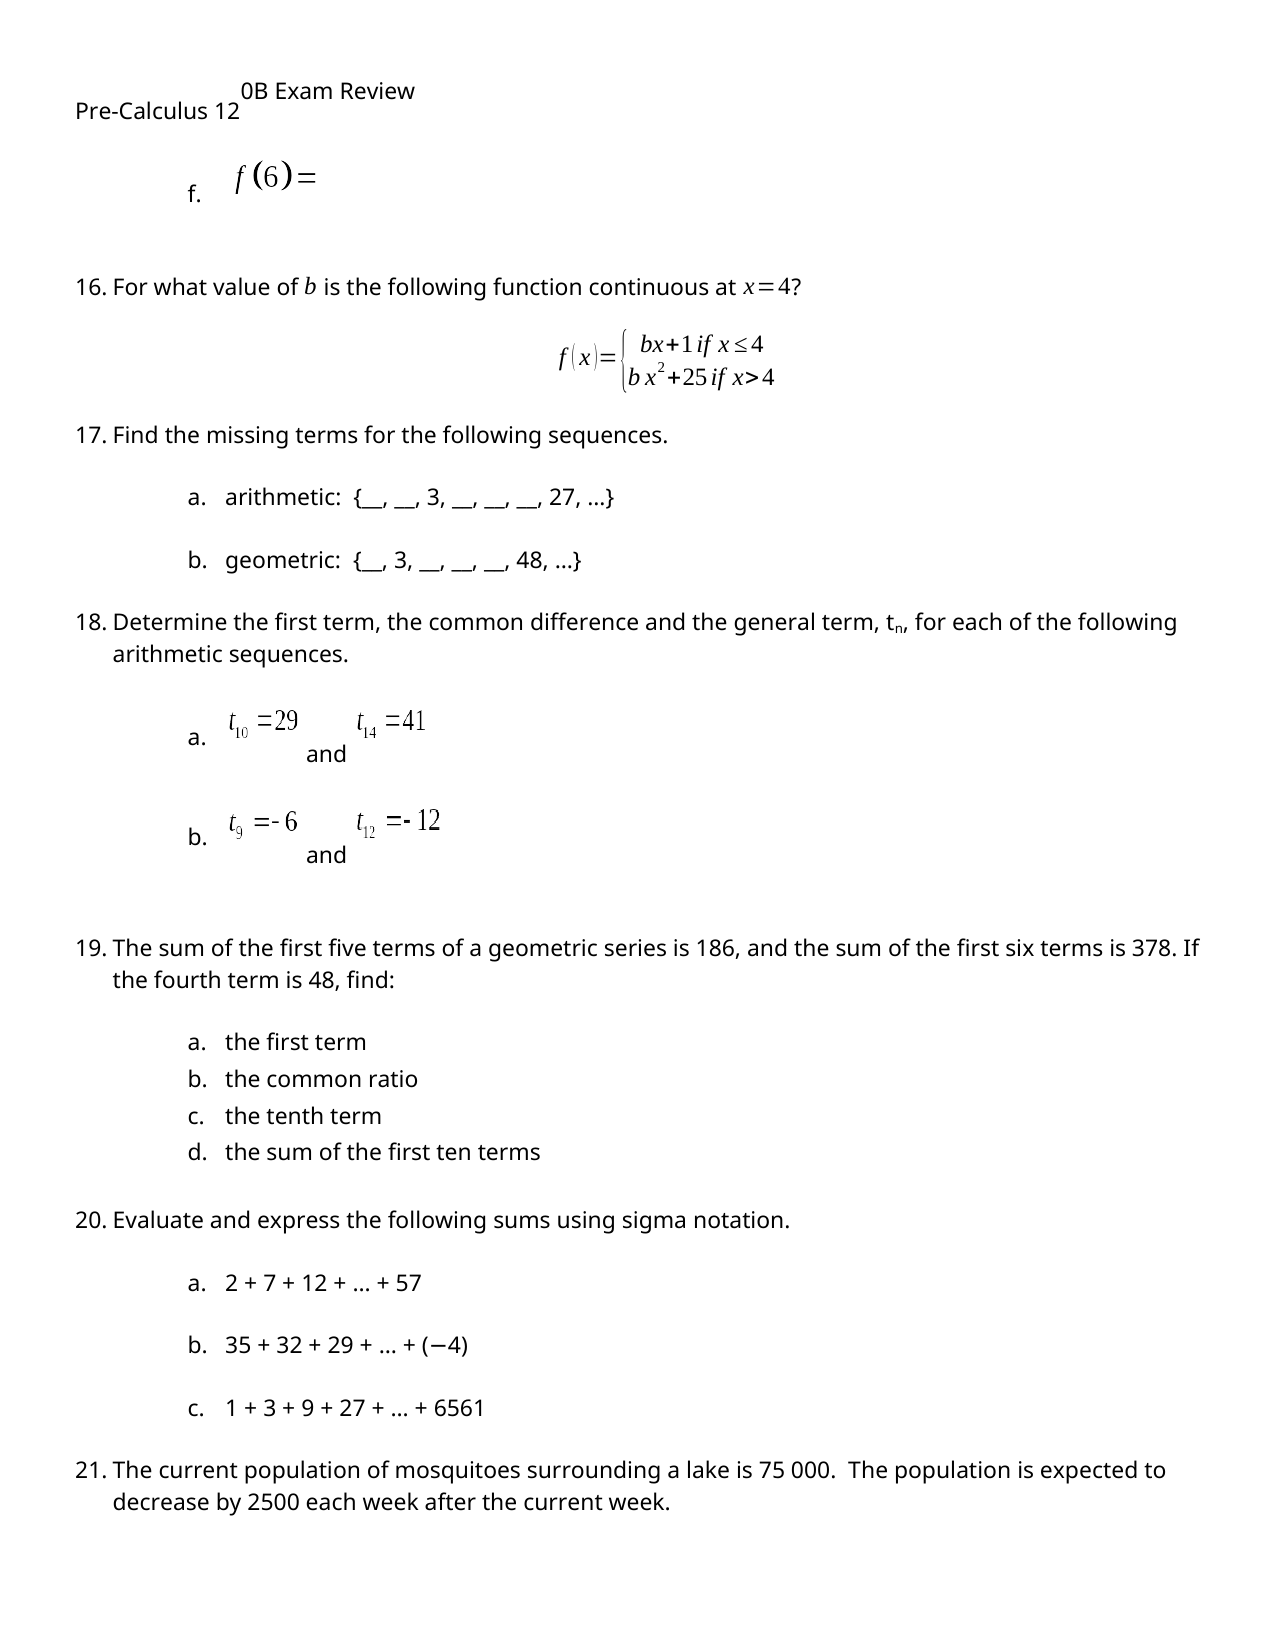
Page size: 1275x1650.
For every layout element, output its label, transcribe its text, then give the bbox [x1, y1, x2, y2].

list Find the missing terms for the following sequences. [75, 419, 1200, 450]
list 1 + 3 + 9 + 27 + … + 6561 [187, 1392, 1200, 1423]
list 2 + 7 + 12 + … + 57 [187, 1267, 1200, 1298]
list the first term [187, 1026, 1200, 1057]
list geometric: {__, 3, __, __, __, 48, …} [187, 544, 1200, 575]
list Determine the first term, the common difference and the general term, tn, for each of the following arithmetic sequences. [75, 606, 1200, 669]
list For what value of is the following function continuous at ? [75, 271, 1200, 303]
list the common ratio [187, 1063, 1200, 1094]
list Evaluate and express the following sums using sigma notation. [75, 1204, 1200, 1236]
list arithmetic: {__, __, 3, __, __, __, 27, …} [187, 481, 1200, 512]
list and [187, 801, 1200, 870]
list and [187, 700, 1200, 769]
list The current population of mosquitoes surrounding a lake is 75 000. The population is expected to decrease by 2500 each week after the current week. [75, 1454, 1200, 1517]
list The sum of the first five terms of a geometric series is 186, and the sum of the first six terms is 378. If the fourth term is 48, find: [75, 932, 1200, 995]
list 35 + 32 + 29 + … + (−4) [187, 1329, 1200, 1361]
list the tenth term [187, 1099, 1200, 1131]
list the sum of the first ten terms [187, 1136, 1200, 1168]
